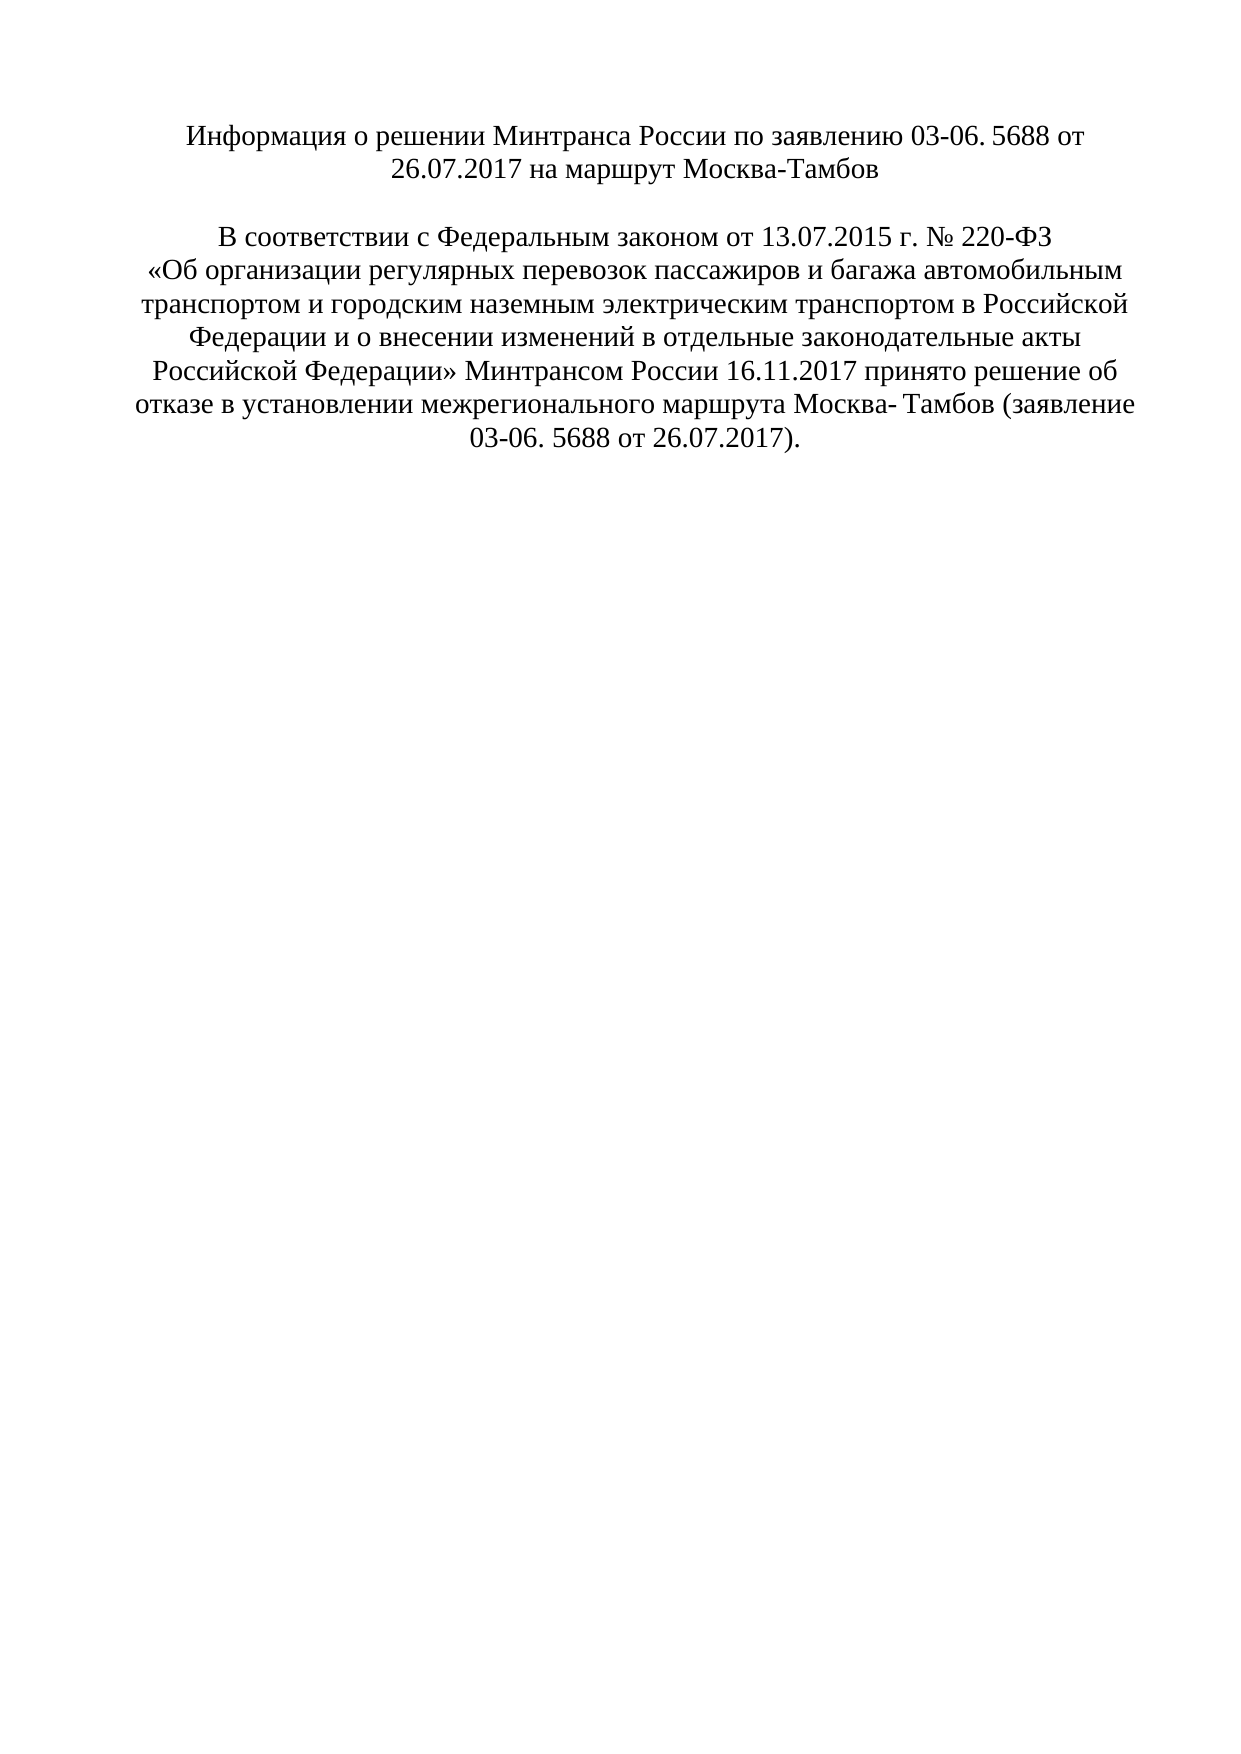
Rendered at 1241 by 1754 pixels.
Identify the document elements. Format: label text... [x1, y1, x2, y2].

text В соответствии с Федеральным законом от 13.07.2015 г. № 220-ФЗ «Об организации регулярных перевозок пассажиров и багажа автомобильным транспортом и городским наземным электрическим транспортом в Российской Федерации и о внесении изменений в отдельные законодательные акты Российской Федерации» Минтрансом России 16.11.2017 принято решение об отказе в установлении межрегионального маршрута Москва- Тамбов (заявление 03-06. 5688 от 26.07.2017). [118, 219, 1152, 453]
text Информация о решении Минтранса России по заявлению 03-06. 5688 от 26.07.2017 на маршрут Москва-Тамбов [118, 118, 1152, 185]
